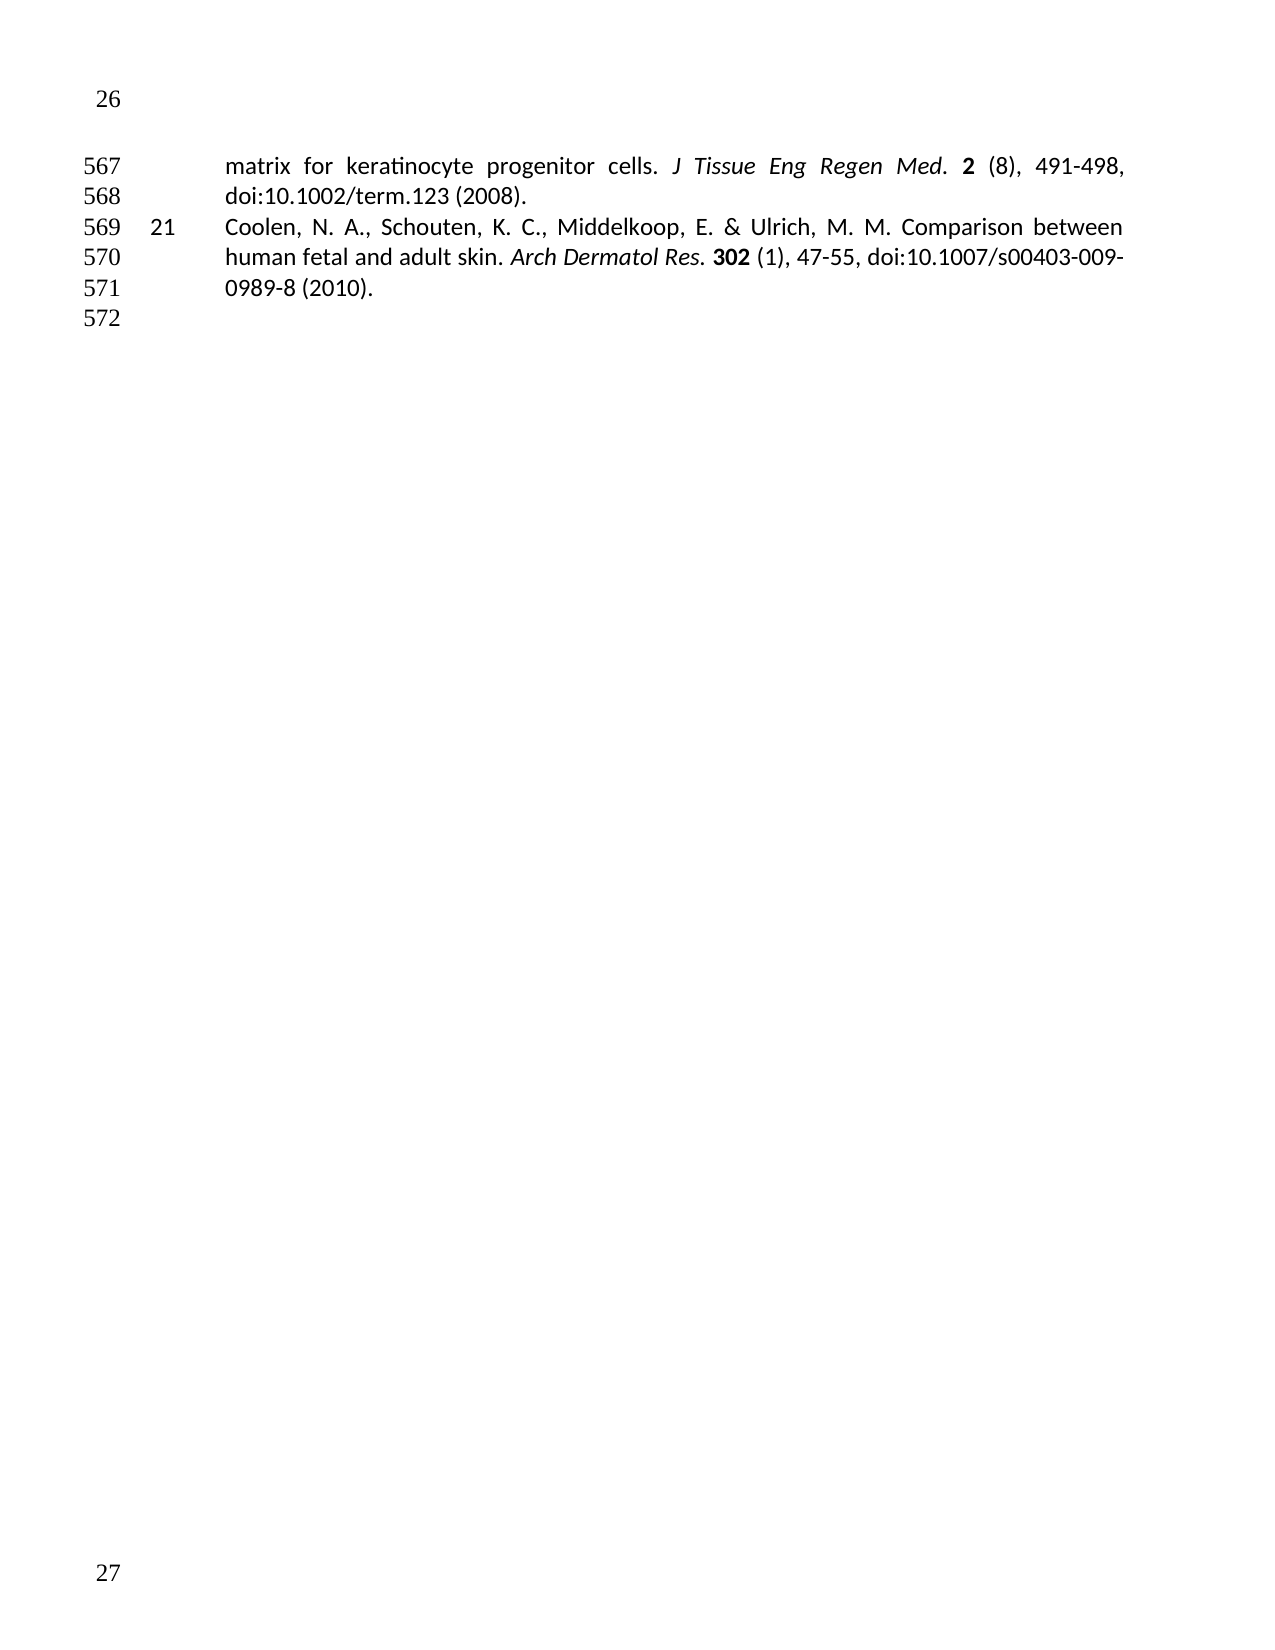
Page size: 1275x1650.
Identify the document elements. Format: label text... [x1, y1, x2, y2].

text 21 Coolen, N. A., Schouten, K. C., Middelkoop, E. & Ulrich, M. M. Comparison between human fetal and adult skin. Arch Dermatol Res. 302 (1), 47-55, doi:10.1007/s00403-009-0989-8 (2010). [150, 211, 1125, 303]
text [150, 150, 1125, 211]
